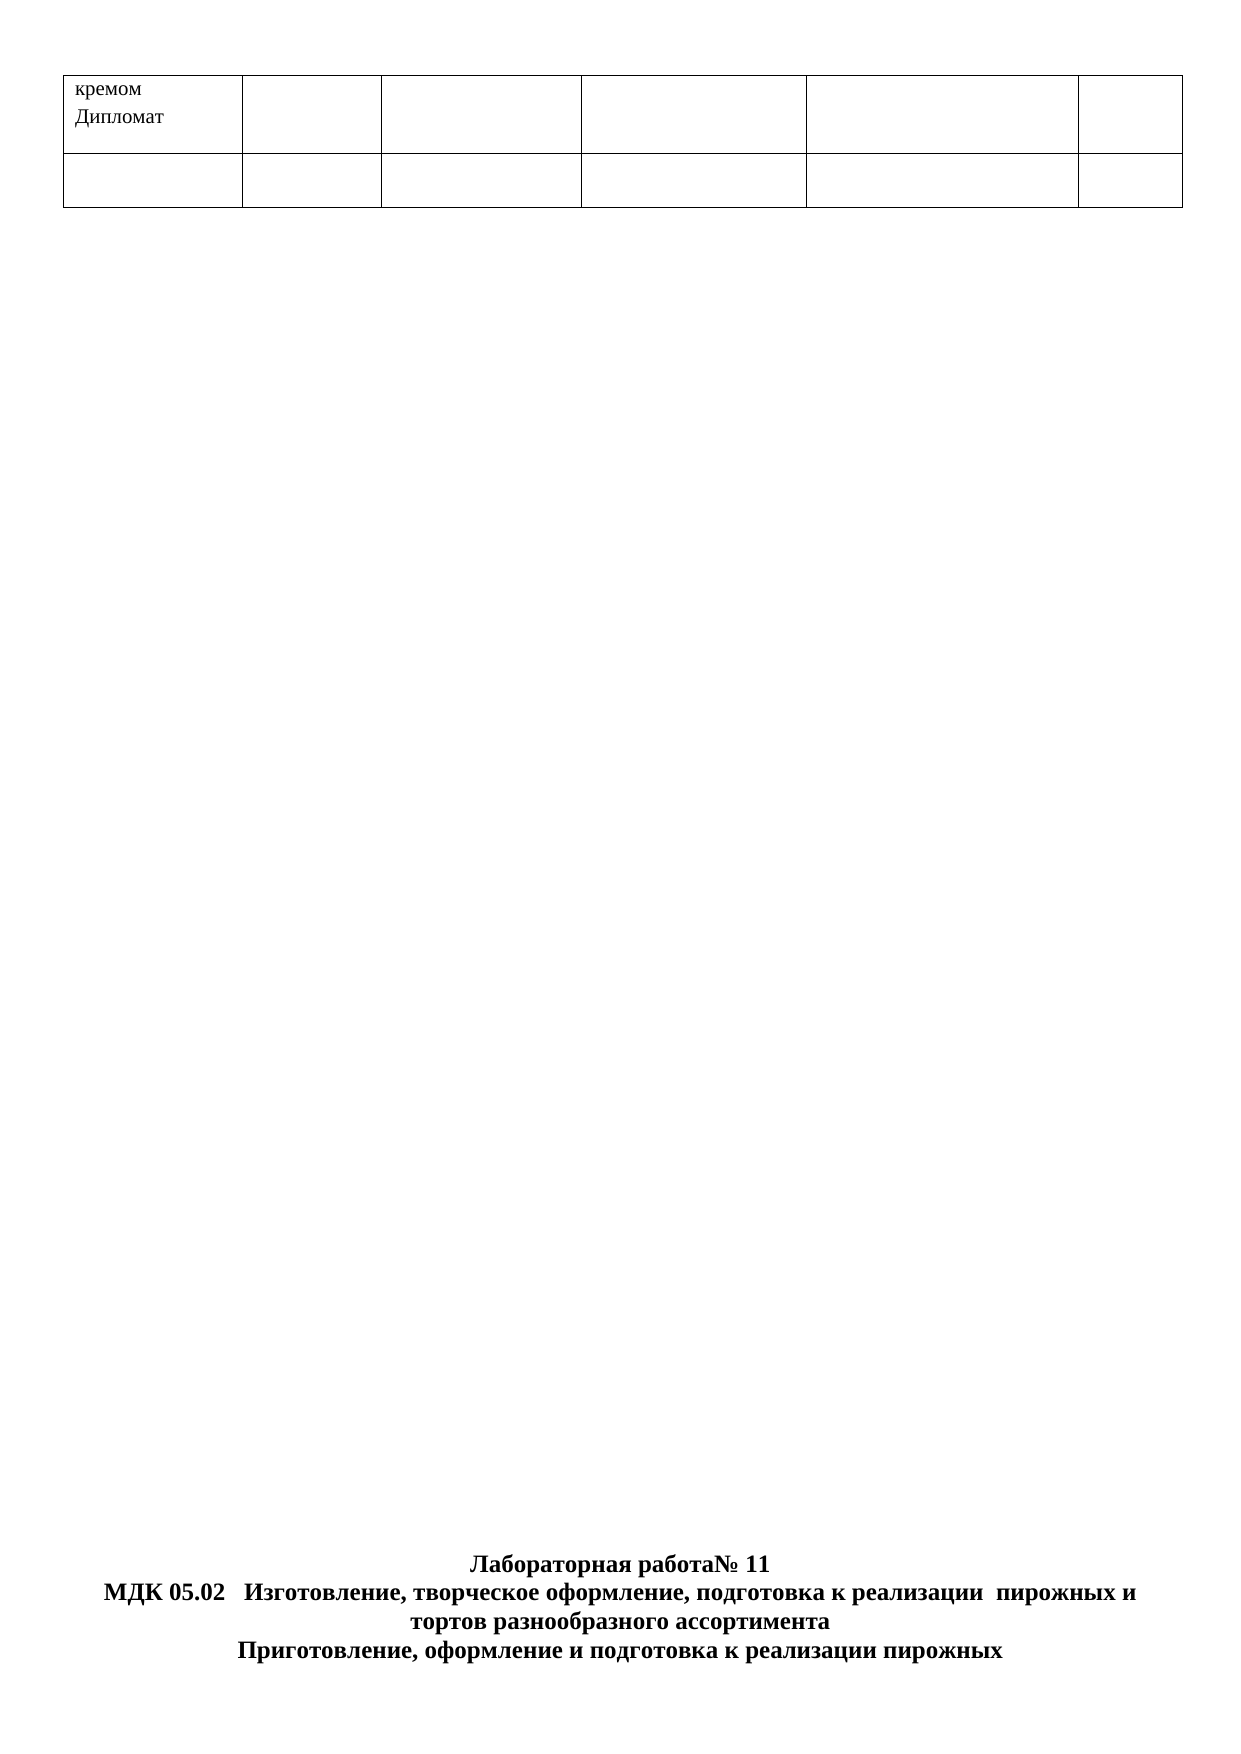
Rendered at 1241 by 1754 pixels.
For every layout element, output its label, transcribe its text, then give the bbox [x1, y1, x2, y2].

table_cell [382, 76, 581, 152]
table_cell [582, 154, 806, 207]
table_cell [243, 154, 381, 207]
table_cell [1079, 76, 1182, 152]
table_cell [582, 76, 806, 152]
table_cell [64, 76, 242, 152]
table_cell [807, 154, 1078, 207]
table_cell [64, 154, 242, 207]
text Лабораторная работа№ 11 [75, 1549, 1165, 1577]
list Приготовление, оформление и подготовка к реализации пирожных [75, 1635, 1165, 1664]
text МДК 05.02 Изготовление, творческое оформление, подготовка к реализации пирожных и тортов разнообразного ассортимента [75, 1577, 1165, 1635]
table_cell [382, 154, 581, 207]
table_cell [1079, 154, 1182, 207]
table_cell [243, 76, 381, 152]
table_cell [807, 76, 1078, 152]
